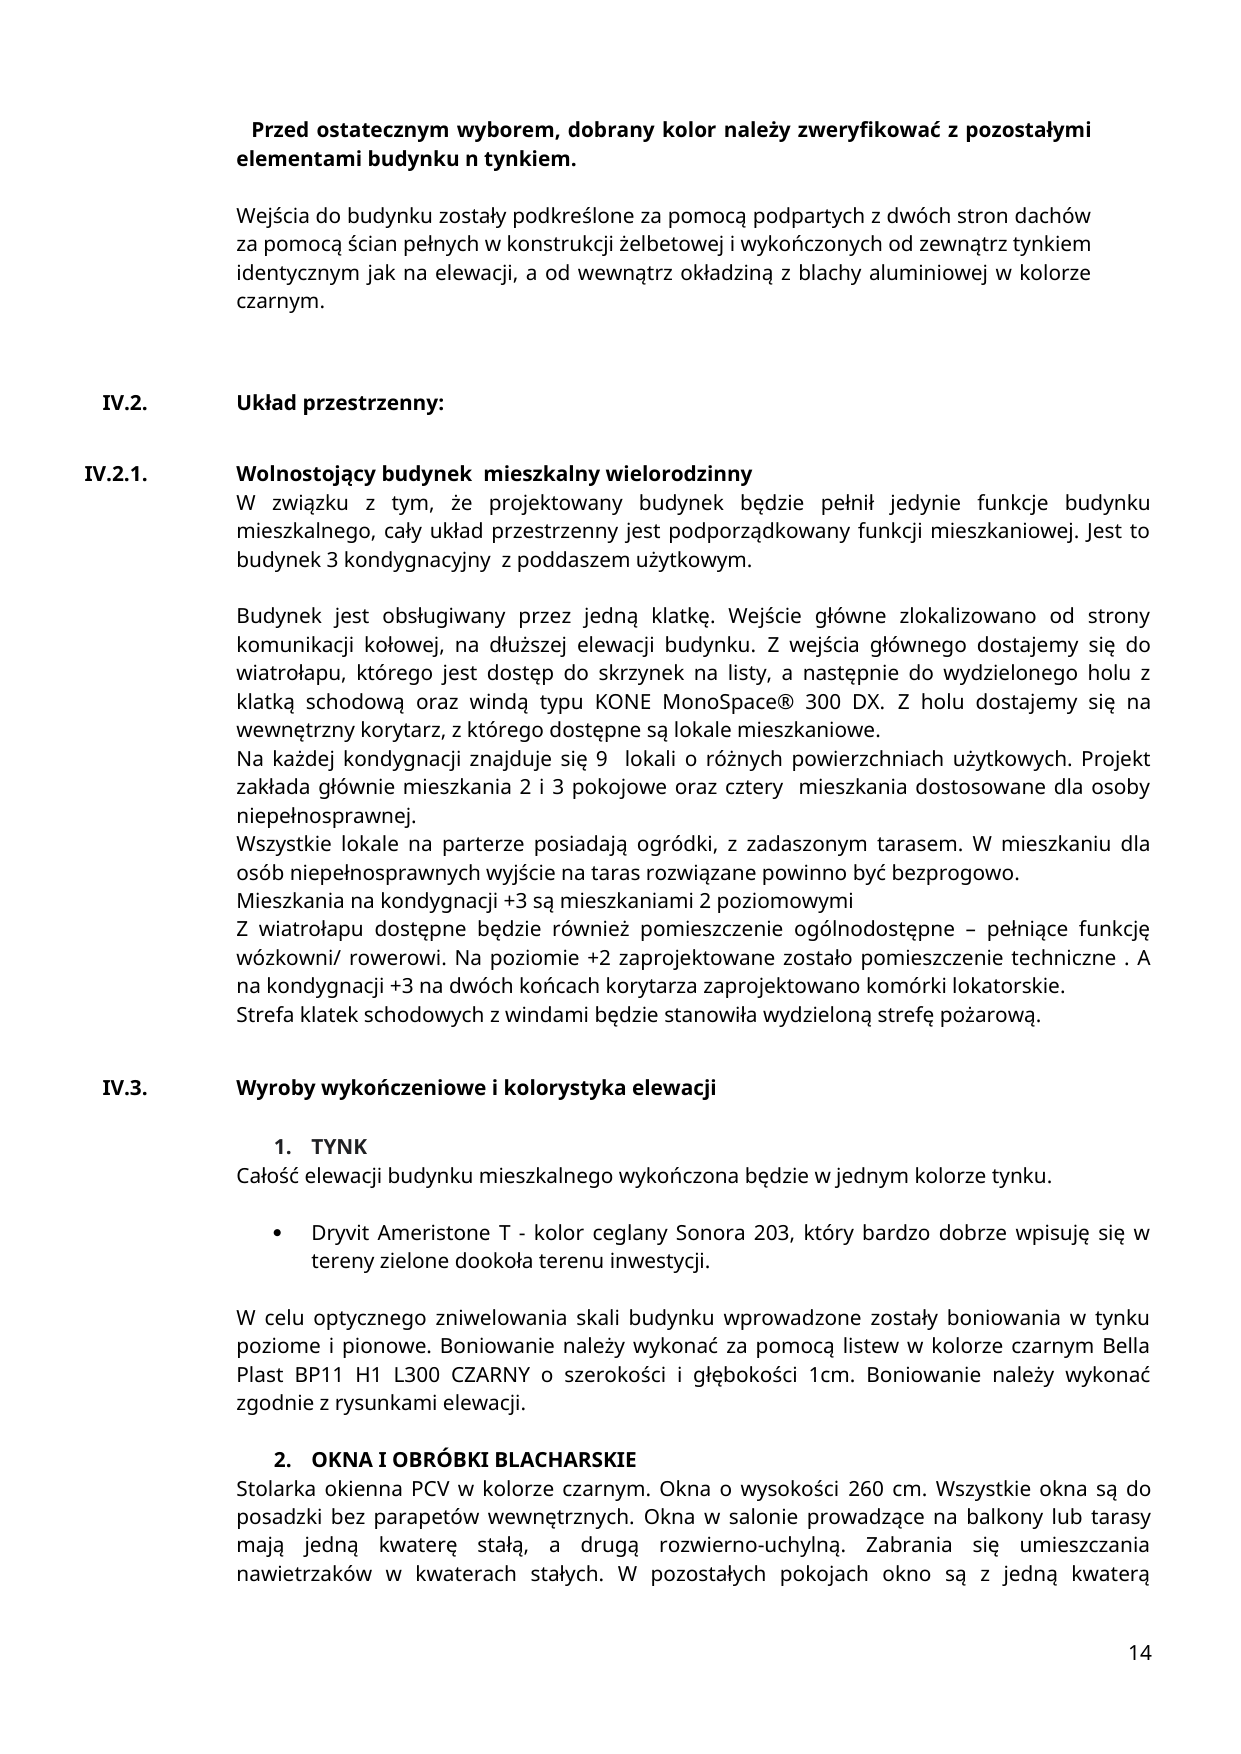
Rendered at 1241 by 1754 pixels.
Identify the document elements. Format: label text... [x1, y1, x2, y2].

list Wejścia do budynku zostały podkreślone za pomocą podpartych z dwóch stron dachów za pomocą ścian pełnych w konstrukcji żelbetowej i wykończonych od zewnątrz tynkiem identycznym jak na elewacji, a od wewnątrz okładziną z blachy aluminiowej w kolorze czarnym. [236, 201, 1093, 315]
list Wszystkie lokale na parterze posiadają ogródki, z zadaszonym tarasem. W mieszkaniu dla osób niepełnosprawnych wyjście na taras rozwiązane powinno być bezprogowo. [236, 829, 1152, 886]
list W celu optycznego zniwelowania skali budynku wprowadzone zostały boniowania w tynku poziome i pionowe. Boniowanie należy wykonać za pomocą listew w kolorze czarnym Bella Plast BP11 H1 L300 CZARNY o szerokości i głębokości 1cm. Boniowanie należy wykonać zgodnie z rysunkami elewacji. [236, 1303, 1152, 1417]
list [236, 1474, 1152, 1587]
list Całość elewacji budynku mieszkalnego wykończona będzie w jednym kolorze tynku. [236, 1161, 1152, 1189]
list Strefa klatek schodowych z windami będzie stanowiła wydzieloną strefę pożarową. [236, 1000, 1152, 1028]
list Budynek jest obsługiwany przez jedną klatkę. Wejście główne zlokalizowano od strony komunikacji kołowej, na dłuższej elewacji budynku. Z wejścia głównego dostajemy się do wiatrołapu, którego jest dostęp do skrzynek na listy, a następnie do wydzielonego holu z klatką schodową oraz windą typu KONE MonoSpace® 300 DX. Z holu dostajemy się na wewnętrzny korytarz, z którego dostępne są lokale mieszkaniowe. [236, 602, 1152, 744]
list W związku z tym, że projektowany budynek będzie pełnił jedynie funkcje budynku mieszkalnego, cały układ przestrzenny jest podporządkowany funkcji mieszkaniowej. Jest to budynek 3 kondygnacyjny z poddaszem użytkowym. [236, 488, 1152, 573]
list Z wiatrołapu dostępne będzie również pomieszczenie ogólnodostępne – pełniące funkcję wózkowni/ rowerowi. Na poziomie +2 zaprojektowane zostało pomieszczenie techniczne . A na kondygnacji +3 na dwóch końcach korytarza zaprojektowano komórki lokatorskie. [236, 914, 1152, 1000]
list Wolnostojący budynek mieszkalny wielorodzinny [148, 459, 1152, 488]
list Na każdej kondygnacji znajduje się 9 lokali o różnych powierzchniach użytkowych. Projekt zakłada głównie mieszkania 2 i 3 pokojowe oraz cztery mieszkania dostosowane dla osoby niepełnosprawnej. [236, 744, 1152, 829]
list OKNA I OBRÓBKI BLACHARSKIE [274, 1445, 1152, 1474]
list Przed ostatecznym wyborem, dobrany kolor należy zweryfikować z pozostałymi elementami budynku n tynkiem. [236, 116, 1093, 172]
list Mieszkania na kondygnacji +3 są mieszkaniami 2 poziomowymi [236, 886, 1152, 914]
list Dryvit Ameristone T - kolor ceglany Sonora 203, który bardzo dobrze wpisuję się w tereny zielone dookoła terenu inwestycji. [274, 1218, 1152, 1274]
list Układ przestrzenny: [148, 388, 1152, 417]
list Wyroby wykończeniowe i kolorystyka elewacji [148, 1073, 1152, 1102]
list TYNK [274, 1132, 1152, 1161]
